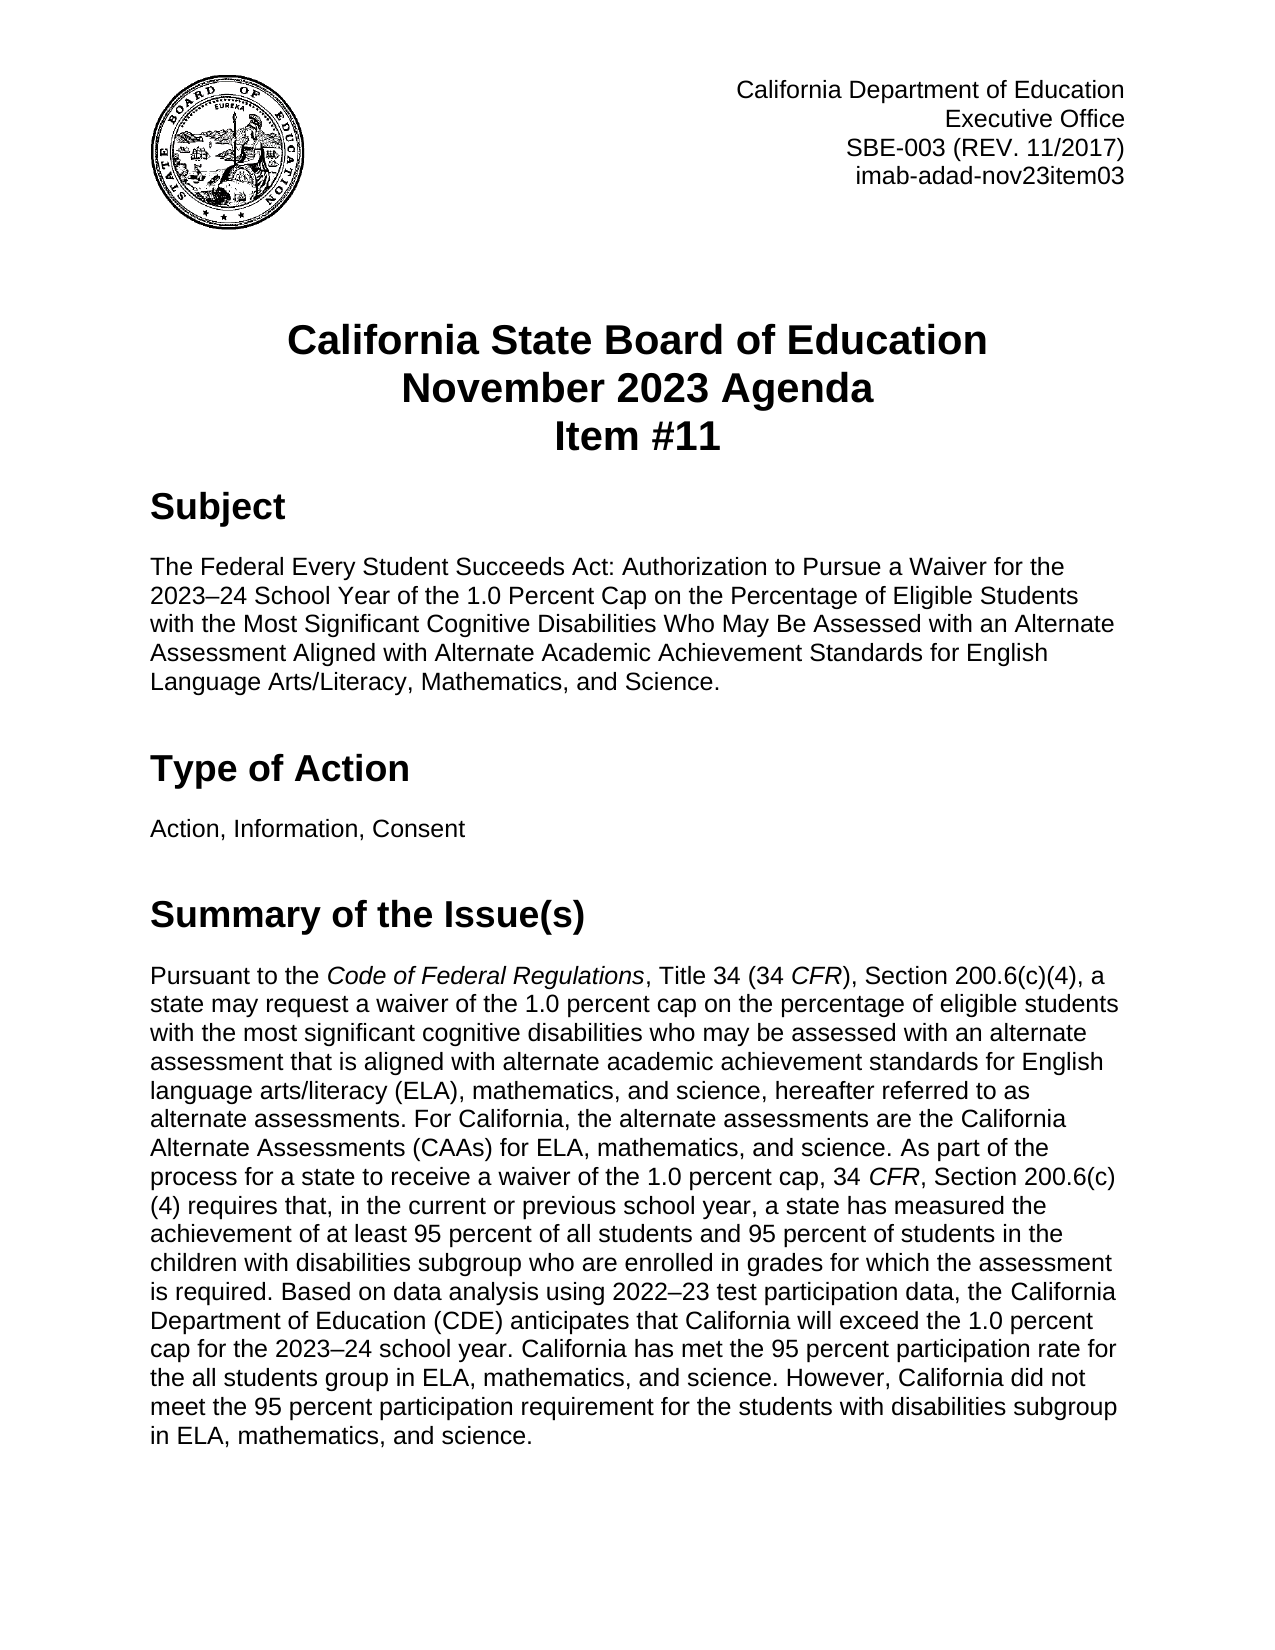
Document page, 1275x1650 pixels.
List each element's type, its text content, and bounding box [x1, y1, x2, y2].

text Action, Information, Consent [150, 814, 1125, 843]
text The Federal Every Student Succeeds Act: Authorization to Pursue a Waiver for the 2023–24 School Year of the 1.0 Percent Cap on the Percentage of Eligible Students with the Most Significant Cognitive Disabilities Who May Be Assessed with an Alternate Assessment Aligned with Alternate Academic Achievement Standards for English Language Arts/Literacy, Mathematics, and Science. [150, 552, 1125, 696]
text SBE-003 (REV. 11/2017) [675, 132, 1125, 161]
text California Department of Education [675, 75, 1125, 104]
subtitle California State Board of Education November 2023 Agenda Item #11 [150, 315, 1125, 459]
picture [150, 75, 305, 230]
text Pursuant to the Code of Federal Regulations, Title 34 (34 CFR), Section 200.6(c)(4), a state may request a waiver of the 1.0 percent cap on the percentage of eligible students with the most significant cognitive disabilities who may be assessed with an alternate assessment that is aligned with alternate academic achievement standards for English language arts/literacy (ELA), mathematics, and science, hereafter referred to as alternate assessments. For California, the alternate assessments are the California Alternate Assessments (CAAs) for ELA, mathematics, and science. As part of the process for a state to receive a waiver of the 1.0 percent cap, 34 CFR, Section 200.6(c)(4) requires that, in the current or previous school year, a state has measured the achievement of at least 95 percent of all students and 95 percent of students in the children with disabilities subgroup who are enrolled in grades for which the assessment is required. Based on data analysis using 2022–23 test participation data, the California Department of Education (CDE) anticipates that California will exceed the 1.0 percent cap for the 2023–24 school year. California has met the 95 percent participation rate for the all students group in ELA, mathematics, and science. However, California did not meet the 95 percent participation requirement for the students with disabilities subgroup in ELA, mathematics, and science. [150, 961, 1125, 1449]
subtitle Summary of the Issue(s) [150, 893, 1125, 936]
text Executive Office [675, 104, 1125, 132]
subtitle Subject [150, 484, 1125, 527]
text imab-adad-nov23item03 [675, 161, 1125, 190]
subtitle Type of Action [150, 746, 1125, 789]
